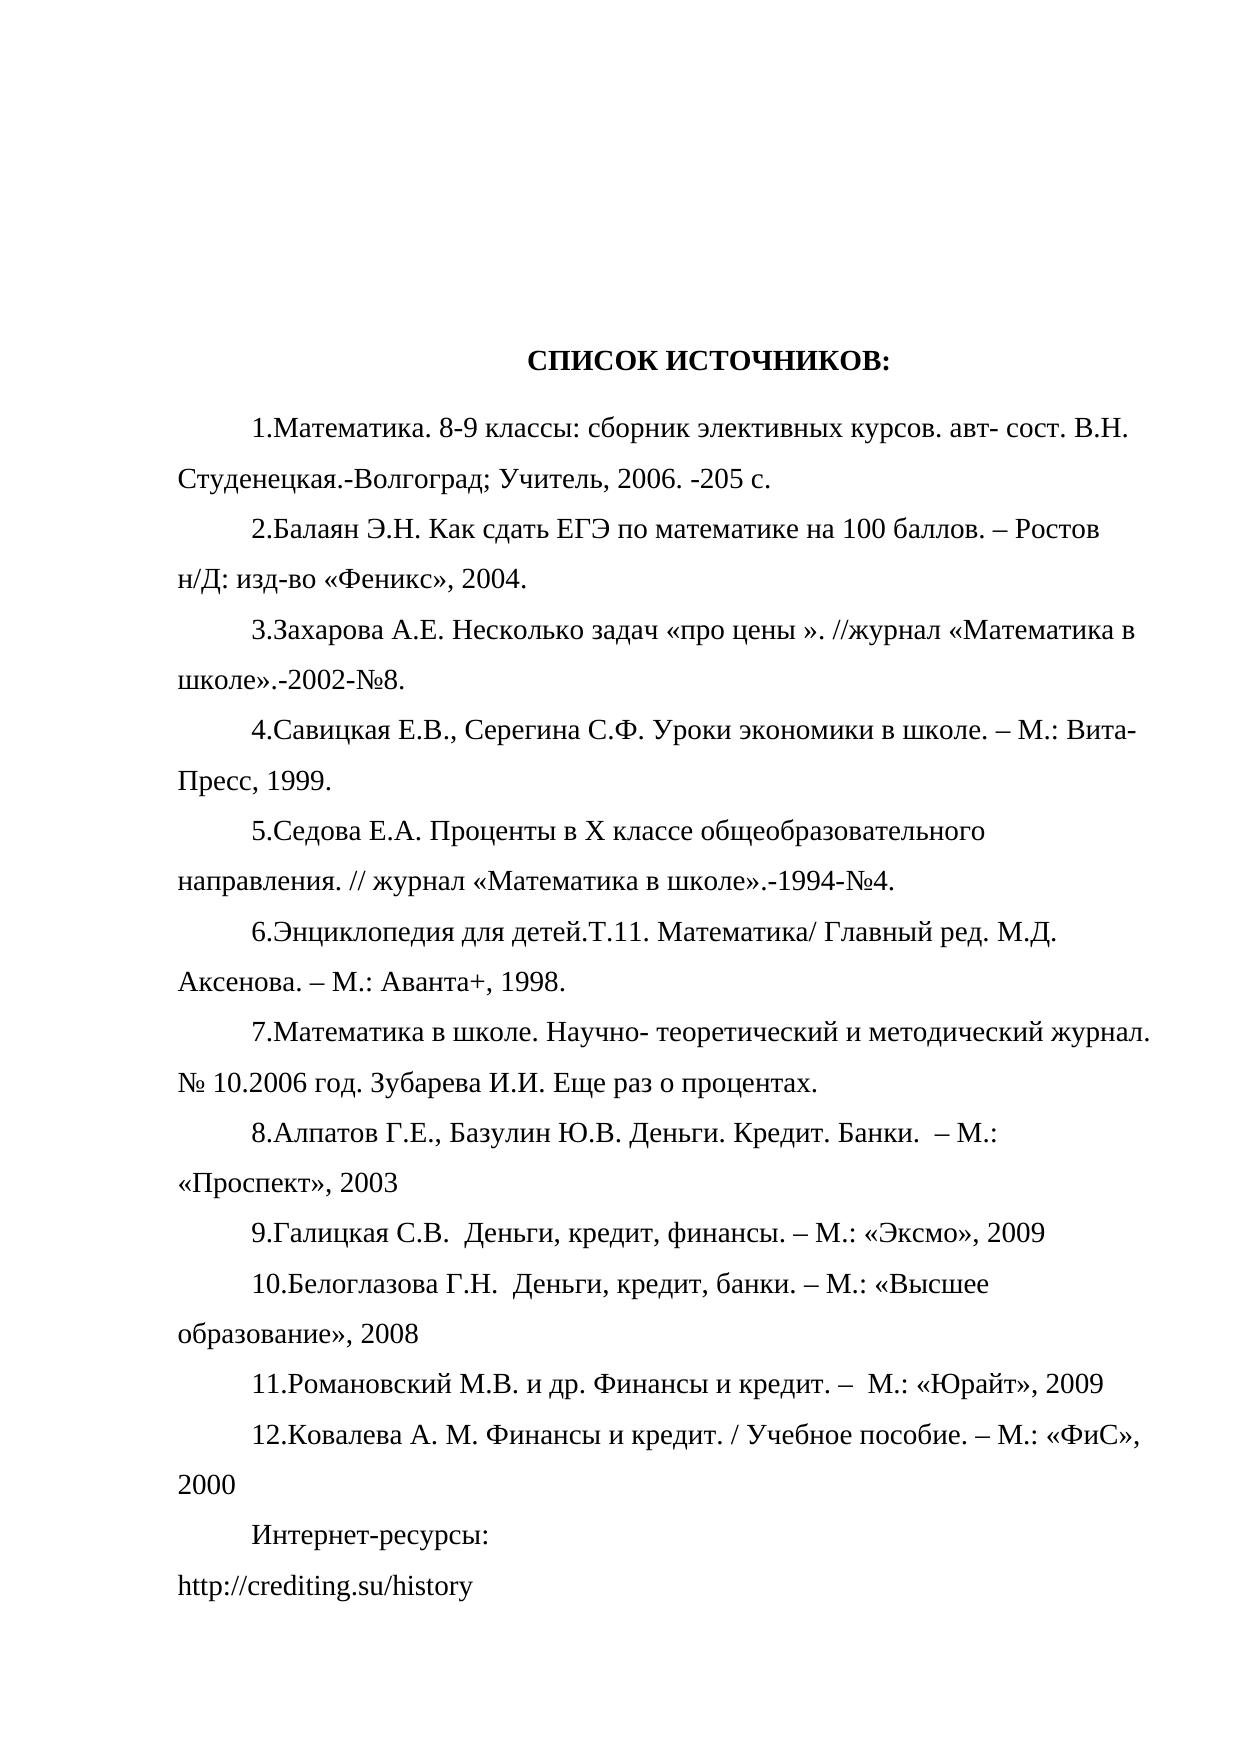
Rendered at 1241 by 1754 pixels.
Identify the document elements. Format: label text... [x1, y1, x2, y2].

text № 10.2006 год. Зубарева И.И. Еще раз о процентах. [177, 1065, 1152, 1098]
text http://crediting.su/history [177, 1568, 1152, 1601]
text 2.Балаян Э.Н. Как сдать ЕГЭ по математике на 100 баллов. – Ростов н/Д: изд-во «Феникс», 2004. [177, 511, 1152, 595]
text 9.Галицкая С.В. Деньги, кредит, финансы. – М.: «Эксмо», 2009 [177, 1216, 1152, 1249]
text 1.Математика. 8-9 классы: сборник элективных курсов. авт- сост. В.Н. Студенецкая.-Волгоград; Учитель, 2006. -205 с. [177, 411, 1152, 494]
text 10.Белоглазова Г.Н. Деньги, кредит, банки. – М.: «Высшее образование», 2008 [177, 1266, 1152, 1350]
text 3.Захарова А.Е. Несколько задач «про цены ». //журнал «Математика в школе».-2002-№8. [177, 612, 1152, 696]
text Интернет-ресурсы: [177, 1517, 1152, 1551]
text 11.Романовский М.В. и др. Финансы и кредит. – М.: «Юрайт», 2009 [177, 1367, 1152, 1400]
text 8.Алпатов Г.Е., Базулин Ю.В. Деньги. Кредит. Банки. – М.: «Проспект», 2003 [177, 1115, 1152, 1199]
text 5.Седова Е.А. Проценты в X классе общеобразовательного направления. // журнал «Математика в школе».-1994-№4. [177, 813, 1152, 897]
text 12.Ковалева А. М. Финансы и кредит. / Учебное пособие. – М.: «ФиС», 2000 [177, 1417, 1152, 1501]
text Список источников: [177, 343, 1152, 377]
text 4.Савицкая Е.В., Серегина С.Ф. Уроки экономики в школе. – М.: Вита-Пресс, 1999. [177, 712, 1152, 796]
text 7.Математика в школе. Научно- теоретический и методический журнал. [177, 1014, 1152, 1048]
text 6.Энциклопедия для детей.Т.11. Математика/ Главный ред. М.Д. Аксенова. – М.: Аванта+, 1998. [177, 914, 1152, 998]
